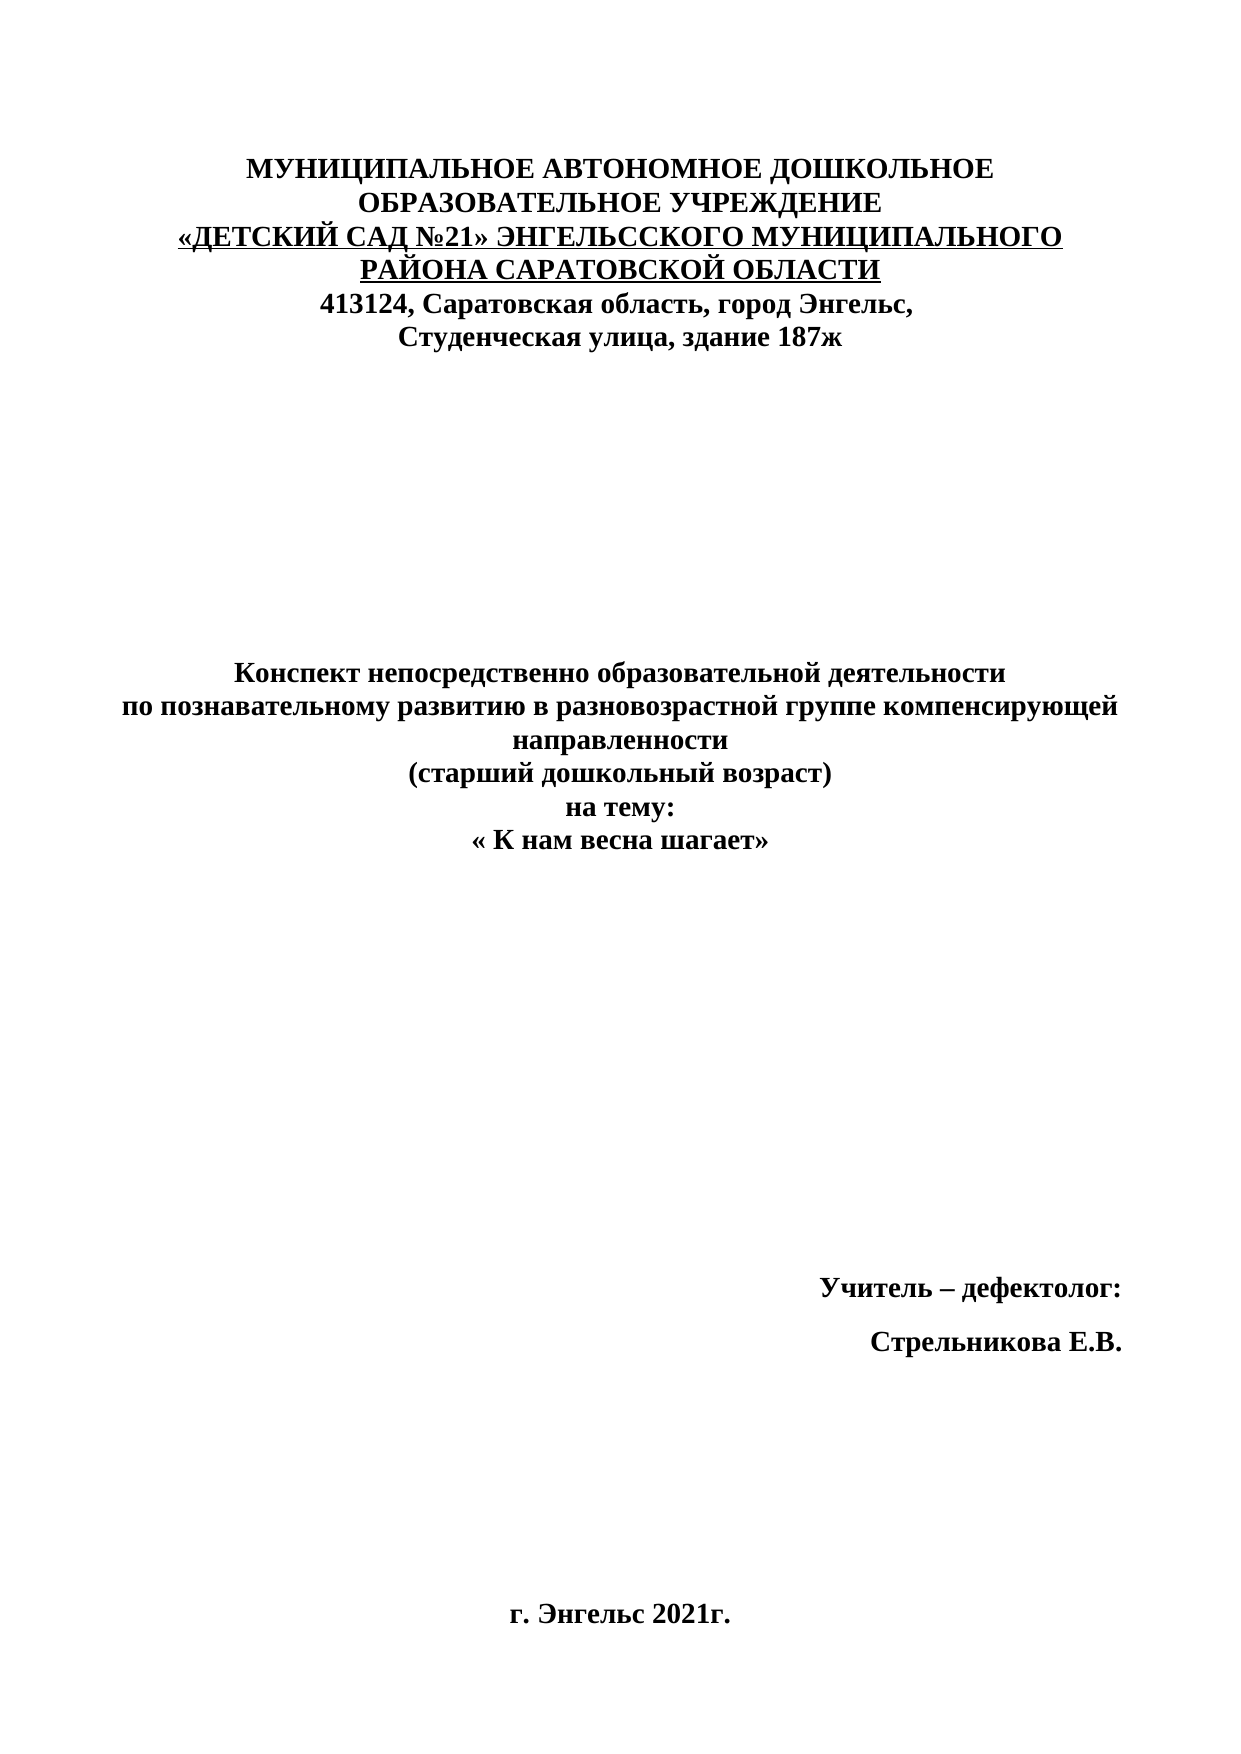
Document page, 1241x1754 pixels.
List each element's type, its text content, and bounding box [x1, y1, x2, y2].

text МУНИЦИПАЛЬНОЕ АВТОНОМНОЕ ДОШКОЛЬНОЕ ОБРАЗОВАТЕЛЬНОЕ УЧРЕЖДЕНИЕ [118, 152, 1122, 219]
text Стрельникова Е.В. [118, 1324, 1122, 1358]
text на тему: [118, 789, 1122, 822]
text 413124, Саратовская область, город Энгельс, [118, 286, 1122, 319]
text Студенческая улица, здание 187ж [118, 319, 1122, 353]
text по познавательному развитию в разновозрастной группе компенсирующей направленности [118, 688, 1122, 755]
text (старший дошкольный возраст) [118, 755, 1122, 789]
text г. Энгельс 2021г. [118, 1596, 1122, 1630]
text Конспект непосредственно образовательной деятельности [118, 655, 1122, 688]
text « К нам весна шагает» [118, 822, 1122, 856]
text Учитель – дефектолог: [118, 1270, 1122, 1304]
text «ДЕТСКИЙ САД №21» ЭНГЕЛЬССКОГО МУНИЦИПАЛЬНОГО РАЙОНА САРАТОВСКОЙ ОБЛАСТИ [118, 219, 1122, 286]
